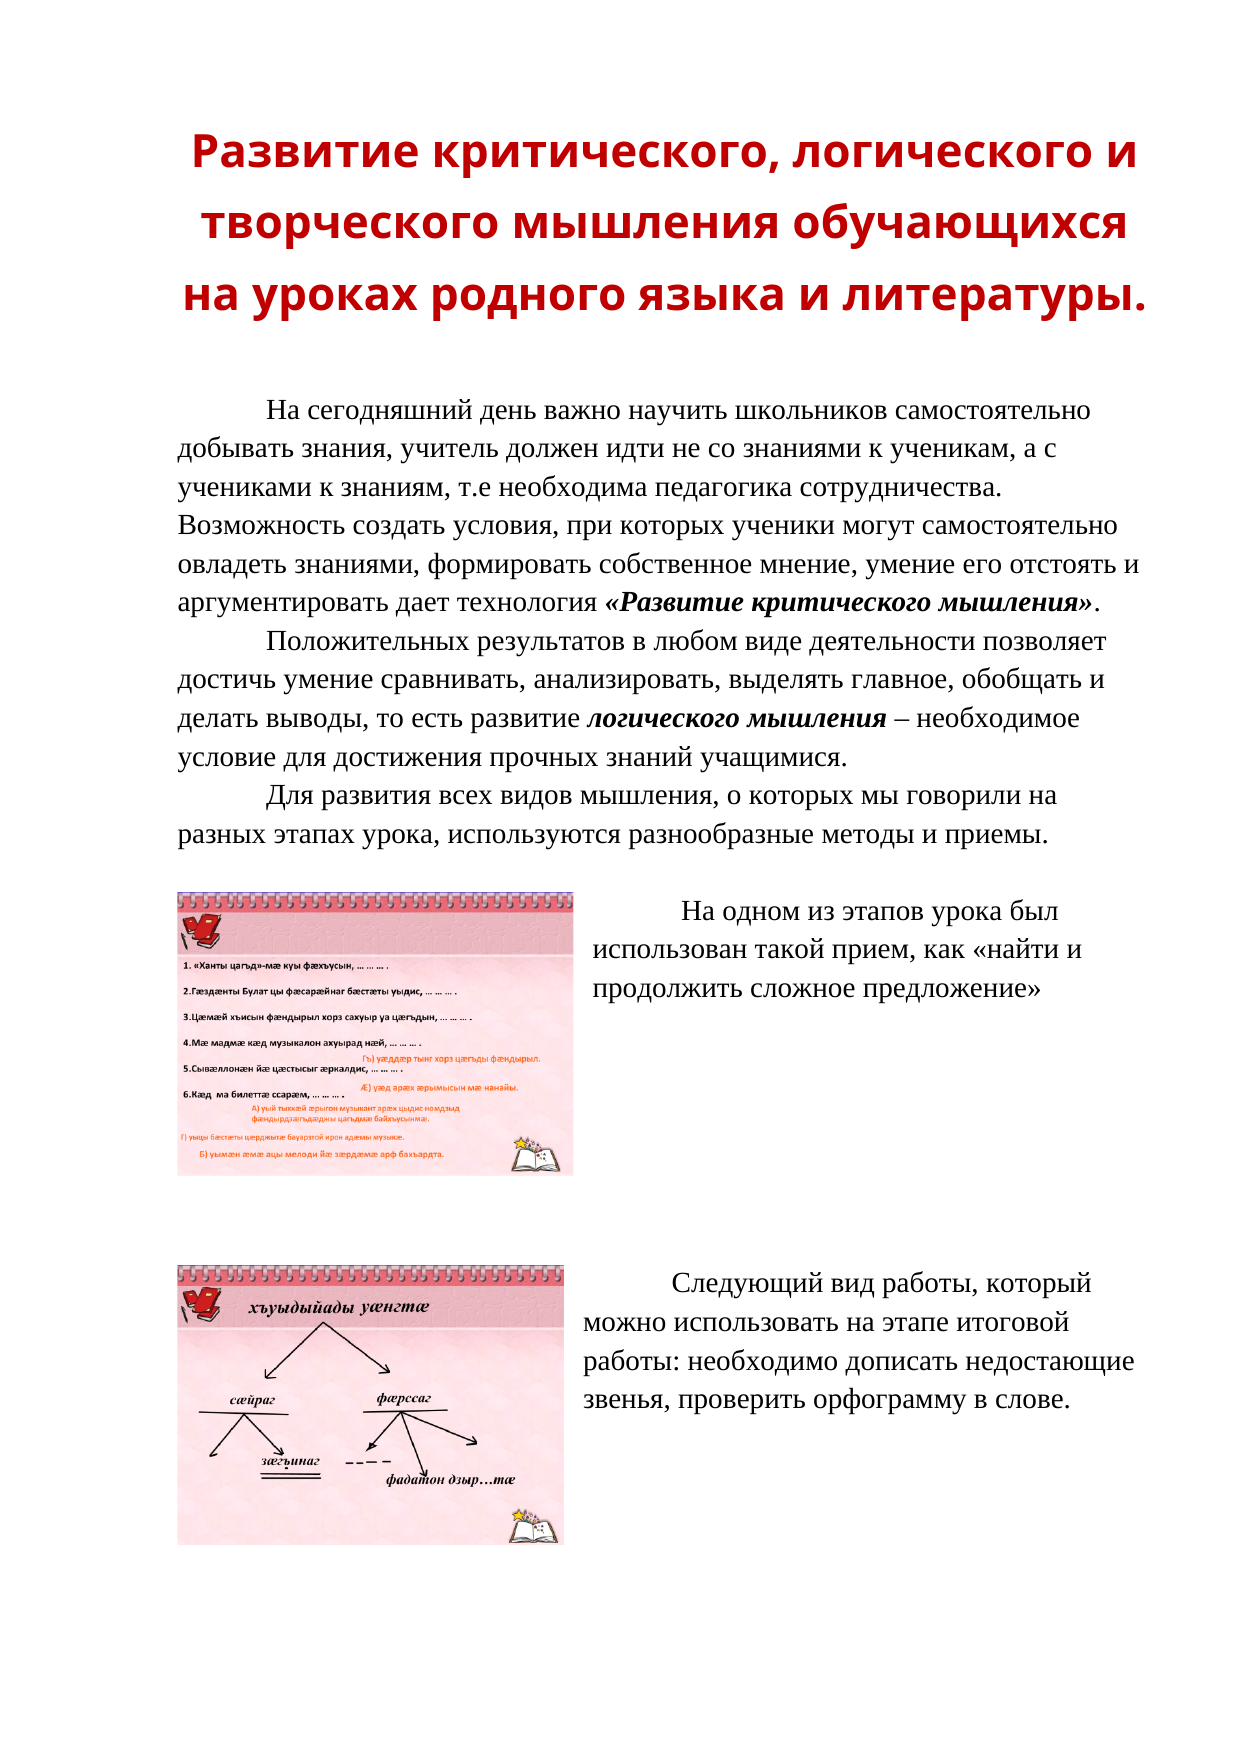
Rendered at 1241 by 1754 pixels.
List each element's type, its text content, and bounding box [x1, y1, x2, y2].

picture [177, 892, 574, 1176]
text На сегодняшний день важно научить школьников самостоятельно добывать знания, учитель должен идти не со знаниями к ученикам, а с учениками к знаниям, т.е необходима педагогика сотрудничества. Возможность создать условия, при которых ученики могут самостоятельно овладеть знаниями, формировать собственное мнение, умение его отстоять и аргументировать дает технология «Развитие критического мышления». [177, 392, 1152, 618]
text Развитие критического, логического и творческого мышления обучающихся на уроках родного языка и литературы. [177, 118, 1152, 324]
text На одном из этапов урока был использован такой прием, как «найти и продолжить сложное предложение» [574, 893, 1152, 1003]
picture [177, 1265, 564, 1545]
text Положительных результатов в любом виде деятельности позволяет достичь умение сравнивать, анализировать, выделять главное, обобщать и делать выводы, то есть развитие логического мышления – необходимое условие для достижения прочных знаний учащимися. [177, 623, 1152, 772]
text Для развития всех видов мышления, о которых мы говорили на разных этапах урока, используются разнообразные методы и приемы. [177, 777, 1152, 849]
